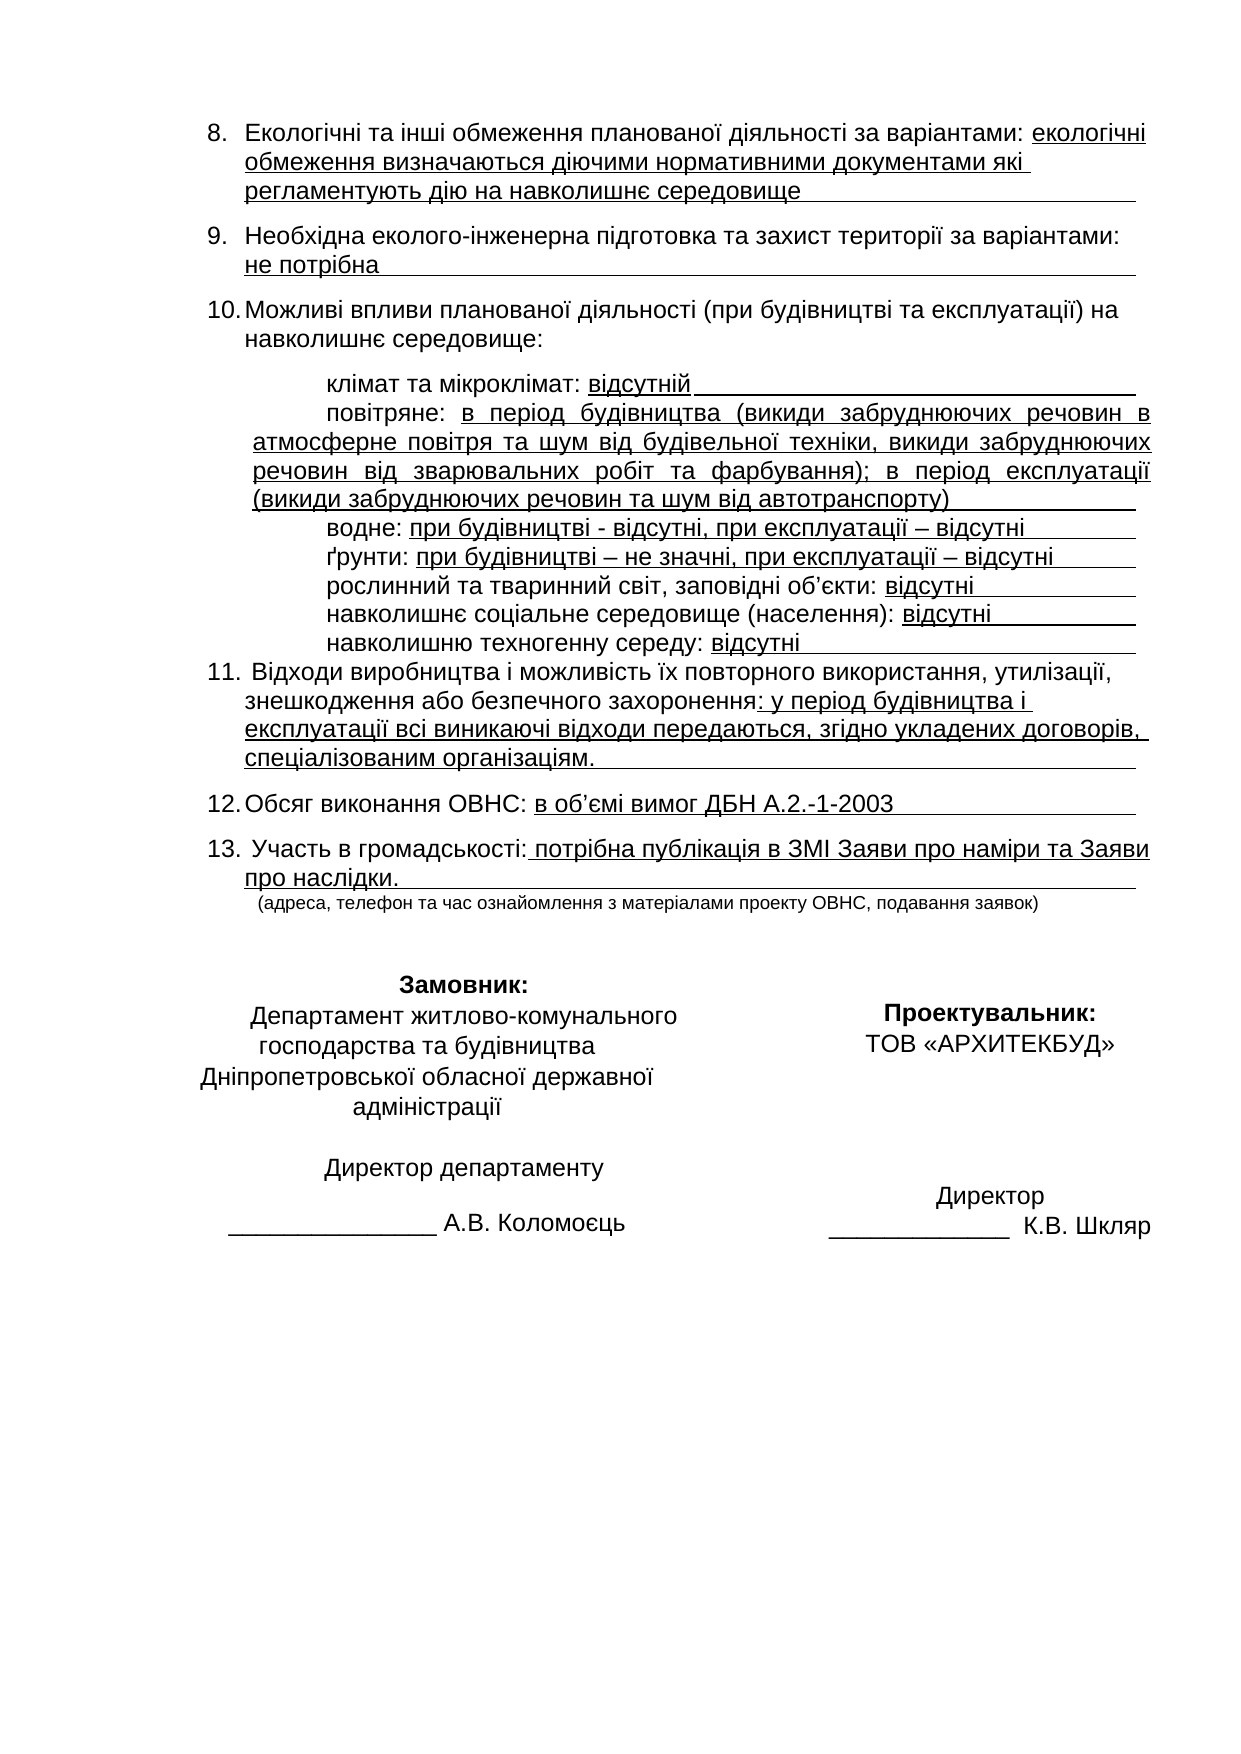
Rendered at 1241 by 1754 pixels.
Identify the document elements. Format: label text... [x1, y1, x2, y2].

text клімат та мікроклімат: відсутній [252, 369, 1152, 398]
text повітряне: в період будівництва (викиди забруднюючих речовин в атмосферне повітря та шум від будівельної техніки, викиди забруднюючих речовин від зварювальних робіт та фарбування); в період експлуатації (викиди забруднюючих речовин та шум від автотранспорту) [252, 453, 1152, 513]
text ґрунти: при будівництві – не значні, при експлуатації – відсутні [252, 542, 1152, 571]
list Обсяг виконання ОВНС: в об’ємі вимог ДБН А.2.-1-2003 [207, 788, 1152, 817]
table_header Проектувальник: ТОВ «АРХИТЕКБУД» Директор _____________ К.В. Шкляр [698, 971, 1218, 1269]
list Екологічні та інші обмеження планованої діяльності за варіантами: екологічні обмеження визначаються діючими нормативними документами які регламентують дію на навколишнє середовище [207, 118, 1152, 204]
text навколишню техногенну середу: відсутні [252, 628, 1152, 657]
text (адреса, телефон та час ознайомлення з матеріалами проекту ОВНС, подавання заявок) [252, 891, 1152, 913]
list Відходи виробництва і можливість їх повторного використання, утилізації, знешкодження або безпечного захоронення: у період будівництва і експлуатації всі виникаючі відходи передаються, згідно укладених договорів, спеціалізованим організаціям. [207, 657, 1152, 772]
list Участь в громадськості: потрібна публікація в ЗМІ Заяви про наміри та Заяви про наслідки. [207, 834, 1152, 891]
text повітряне: в період будівництва (викиди забруднюючих речовин в атмосферне повітря та шум від будівельної техніки, викиди забруднюючих речовин від зварювальних робіт та фарбування); в період експлуатації (викиди забруднюючих речовин та шум від автотранспорту) [252, 398, 1152, 452]
list Можливі впливи планованої діяльності (при будівництві та експлуатації) на навколишнє середовище: [207, 295, 1152, 353]
table_header Замовник: Департамент житлово-комунального господарства та будівництва Дніпропетровської обласної державної адміністрації Директор департаменту _______________ А.В. Коломоєць [166, 971, 697, 1269]
list Необхідна еколого-інженерна підготовка та захист території за варіантами: не потрібна [207, 221, 1152, 278]
text навколишнє соціальне середовище (населення): відсутні [252, 599, 1152, 628]
text рослинний та тваринний світ, заповідні об’єкти: відсутні [252, 571, 1152, 599]
text водне: при будівництві - відсутні, при експлуатації – відсутні [252, 513, 1152, 542]
